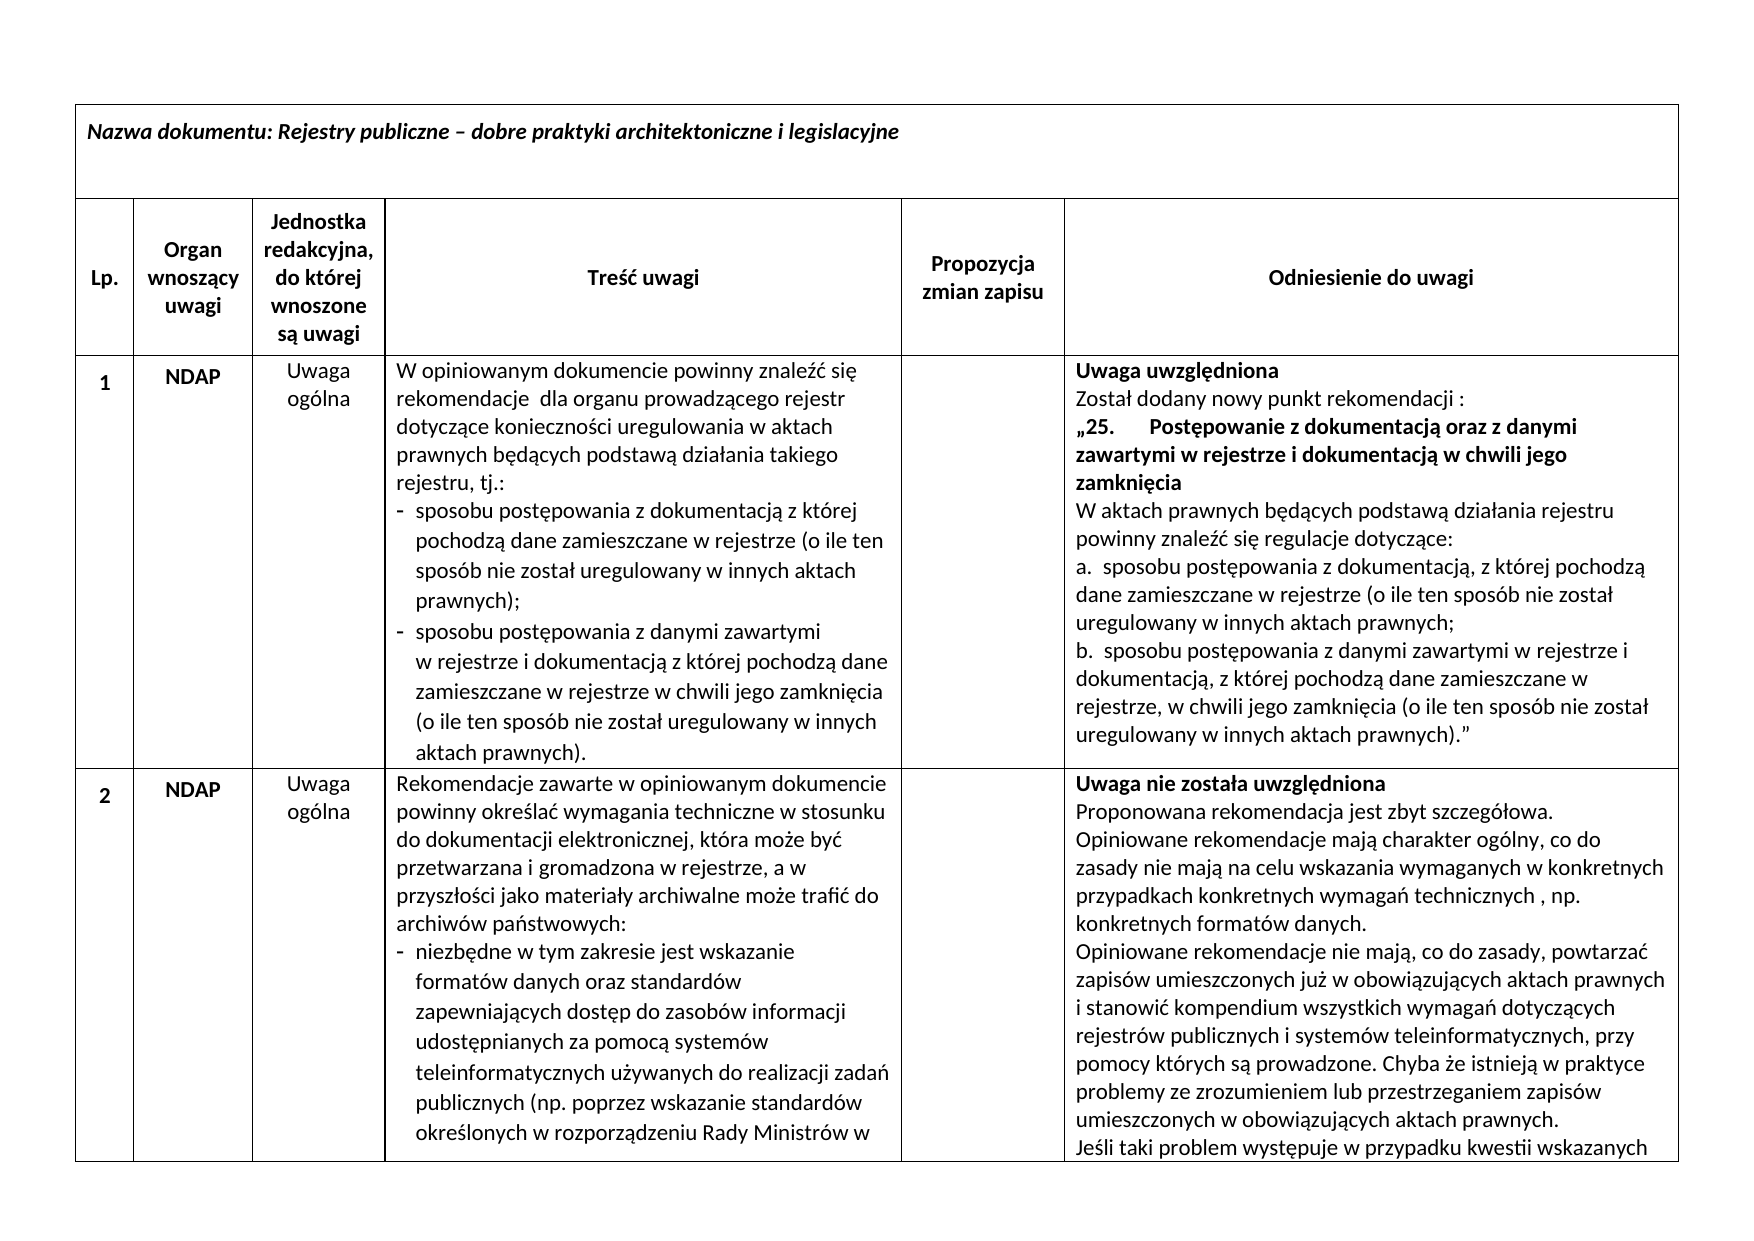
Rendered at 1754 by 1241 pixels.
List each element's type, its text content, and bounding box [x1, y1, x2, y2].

table_cell NDAP [134, 356, 252, 768]
table_cell [902, 356, 1064, 768]
table_cell 2 [76, 769, 133, 1161]
table_cell Lp. [76, 199, 133, 355]
table_header Nazwa dokumentu: Rejestry publiczne – dobre praktyki architektoniczne i legislacyjne [76, 105, 1678, 198]
table_cell Uwaga ogólna [253, 356, 384, 768]
table_cell Uwaga ogólna [253, 769, 384, 1161]
table_cell Organ wnoszący uwagi [134, 199, 252, 355]
table_cell Jednostka redakcyjna, do której wnoszone są uwagi [253, 199, 384, 355]
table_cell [1065, 769, 1678, 1161]
table_cell Propozycja zmian zapisu [902, 199, 1064, 355]
table_cell W opiniowanym dokumencie powinny znaleźć się rekomendacje dla organu prowadzącego rejestr dotyczące konieczności uregulowania w aktach prawnych będących podstawą działania takiego rejestru, tj.: sposobu postępowania z dokumentacją z której pochodzą dane zamieszczane w rejestrze (o ile ten sposób nie został uregulowany w innych aktach prawnych); sposobu postępowania z danymi zawartymi w rejestrze i dokumentacją z której pochodzą dane zamieszczane w rejestrze w chwili jego zamknięcia (o ile ten sposób nie został uregulowany w innych aktach prawnych). [386, 356, 901, 768]
table_cell [902, 769, 1064, 1161]
table_cell Uwaga uwzględniona Został dodany nowy punkt rekomendacji : „25. Postępowanie z dokumentacją oraz z danymi zawartymi w rejestrze i dokumentacją w chwili jego zamknięcia W aktach prawnych będących podstawą działania rejestru powinny znaleźć się regulacje dotyczące: a. sposobu postępowania z dokumentacją, z której pochodzą dane zamieszczane w rejestrze (o ile ten sposób nie został uregulowany w innych aktach prawnych; b. sposobu postępowania z danymi zawartymi w rejestrze i dokumentacją, z której pochodzą dane zamieszczane w rejestrze, w chwili jego zamknięcia (o ile ten sposób nie został uregulowany w innych aktach prawnych).” [1065, 356, 1678, 768]
table_cell 1 [76, 356, 133, 768]
table_cell Odniesienie do uwagi [1065, 199, 1678, 355]
table_cell NDAP [134, 769, 252, 1161]
table_cell Treść uwagi [386, 199, 901, 355]
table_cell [386, 769, 901, 1161]
